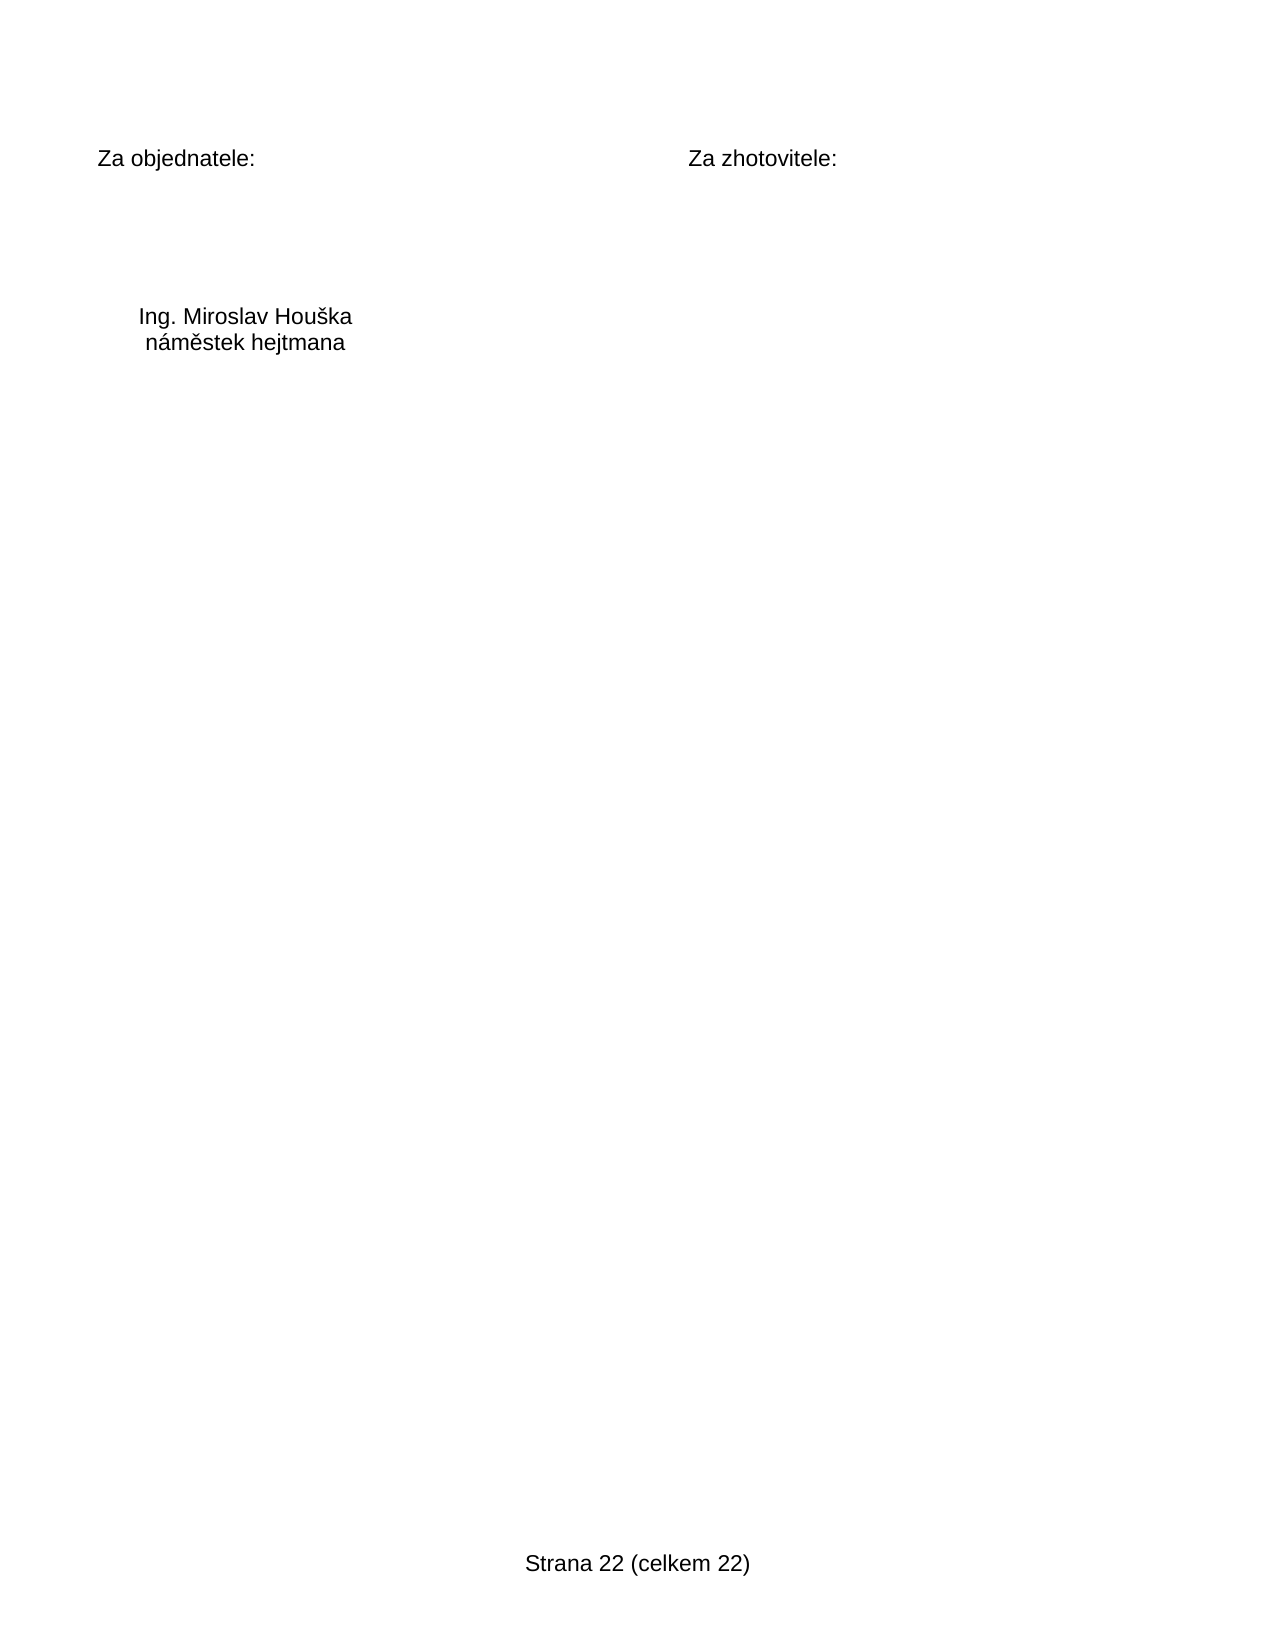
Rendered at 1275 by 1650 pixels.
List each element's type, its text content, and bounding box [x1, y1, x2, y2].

text Ing. Miroslav Houška [97, 303, 1166, 329]
text Za objednatele: Za zhotovitele: [97, 144, 1166, 171]
text náměstek hejtmana [97, 329, 1166, 355]
